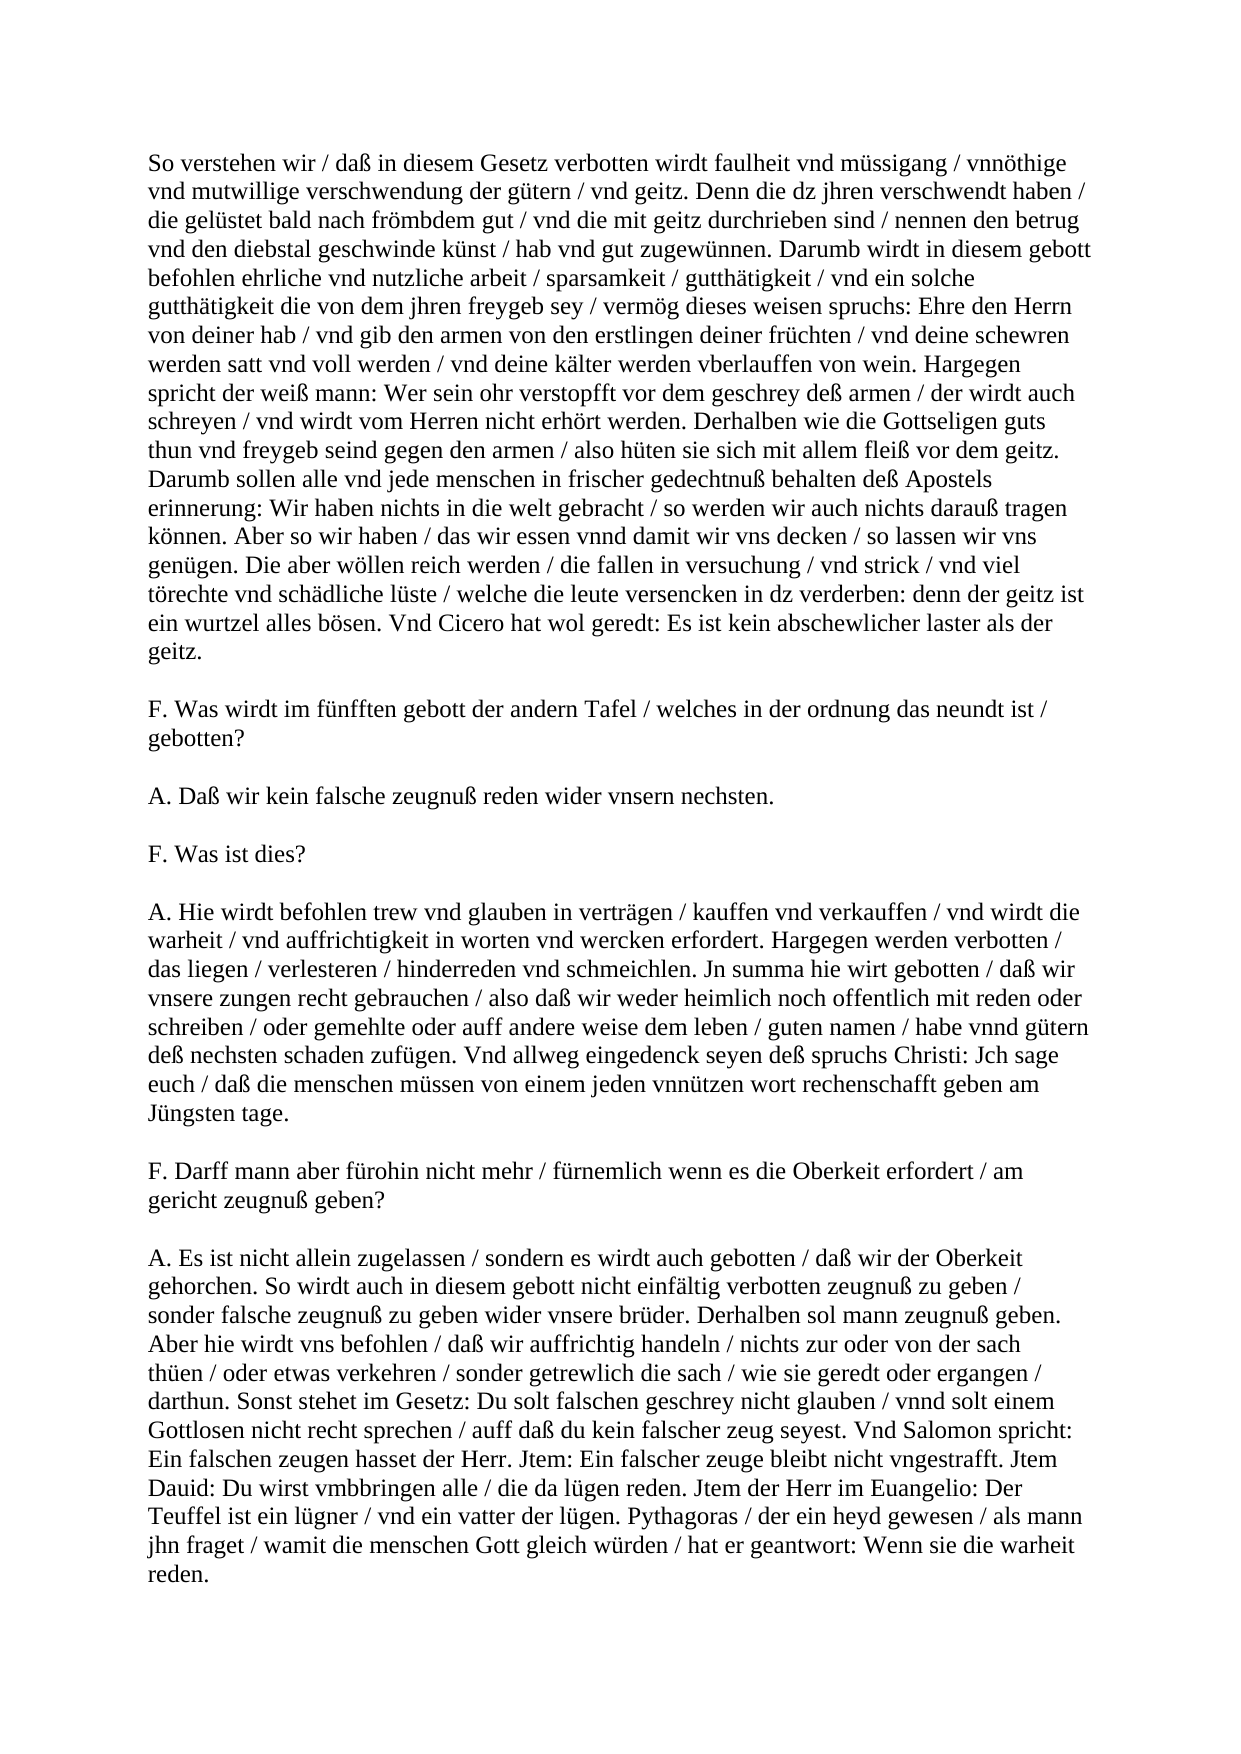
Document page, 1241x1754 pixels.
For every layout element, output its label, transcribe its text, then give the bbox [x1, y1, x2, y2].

text A. Es ist nicht allein zugelassen / sondern es wirdt auch gebotten / daß wir der Oberkeit gehorchen. So wirdt auch in diesem gebott nicht einfältig verbotten zeugnuß zu geben / sonder falsche zeugnuß zu geben wider vnsere brüder. Derhalben sol mann zeugnuß geben. Aber hie wirdt vns befohlen / daß wir auffrichtig handeln / nichts zur oder von der sach thüen / oder etwas verkehren / sonder getrewlich die sach / wie sie geredt oder ergangen / darthun. Sonst stehet im Gesetz: Du solt falschen geschrey nicht glauben / vnnd solt einem Gottlosen nicht recht sprechen / auff daß du kein falscher zeug seyest. Vnd Salomon spricht: Ein falschen zeugen hasset der Herr. Jtem: Ein falscher zeuge bleibt nicht vngestrafft. Jtem Dauid: Du wirst vmbbringen alle / die da lügen reden. Jtem der Herr im Euangelio: Der Teuffel ist ein lügner / vnd ein vatter der lügen. Pythagoras / der ein heyd gewesen / als mann jhn fraget / wamit die menschen Gott gleich würden / hat er geantwort: Wenn sie die warheit reden. [148, 1243, 1093, 1588]
text F. Was wirdt im fünfften gebott der andern Tafel / welches in der ordnung das neundt ist / gebotten? [148, 694, 1093, 752]
text A. Daß wir kein falsche zeugnuß reden wider vnsern nechsten. [148, 781, 1093, 810]
text A. Hie wirdt befohlen trew vnd glauben in verträgen / kauffen vnd verkauffen / vnd wirdt die warheit / vnd auffrichtigkeit in worten vnd wercken erfordert. Hargegen werden verbotten / das liegen / verlesteren / hinderreden vnd schmeichlen. Jn summa hie wirt gebotten / daß wir vnsere zungen recht gebrauchen / also daß wir weder heimlich noch offentlich mit reden oder schreiben / oder gemehlte oder auff andere weise dem leben / guten namen / habe vnnd gütern deß nechsten schaden zufügen. Vnd allweg eingedenck seyen deß spruchs Christi: Jch sage euch / daß die menschen müssen von einem jeden vnnützen wort rechenschafft geben am Jüngsten tage. [148, 897, 1093, 1127]
text F. Darff mann aber fürohin nicht mehr / fürnemlich wenn es die Oberkeit erfordert / am gericht zeugnuß geben? [148, 1156, 1093, 1213]
text F. Was ist dies? [148, 839, 1093, 868]
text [148, 148, 1093, 665]
